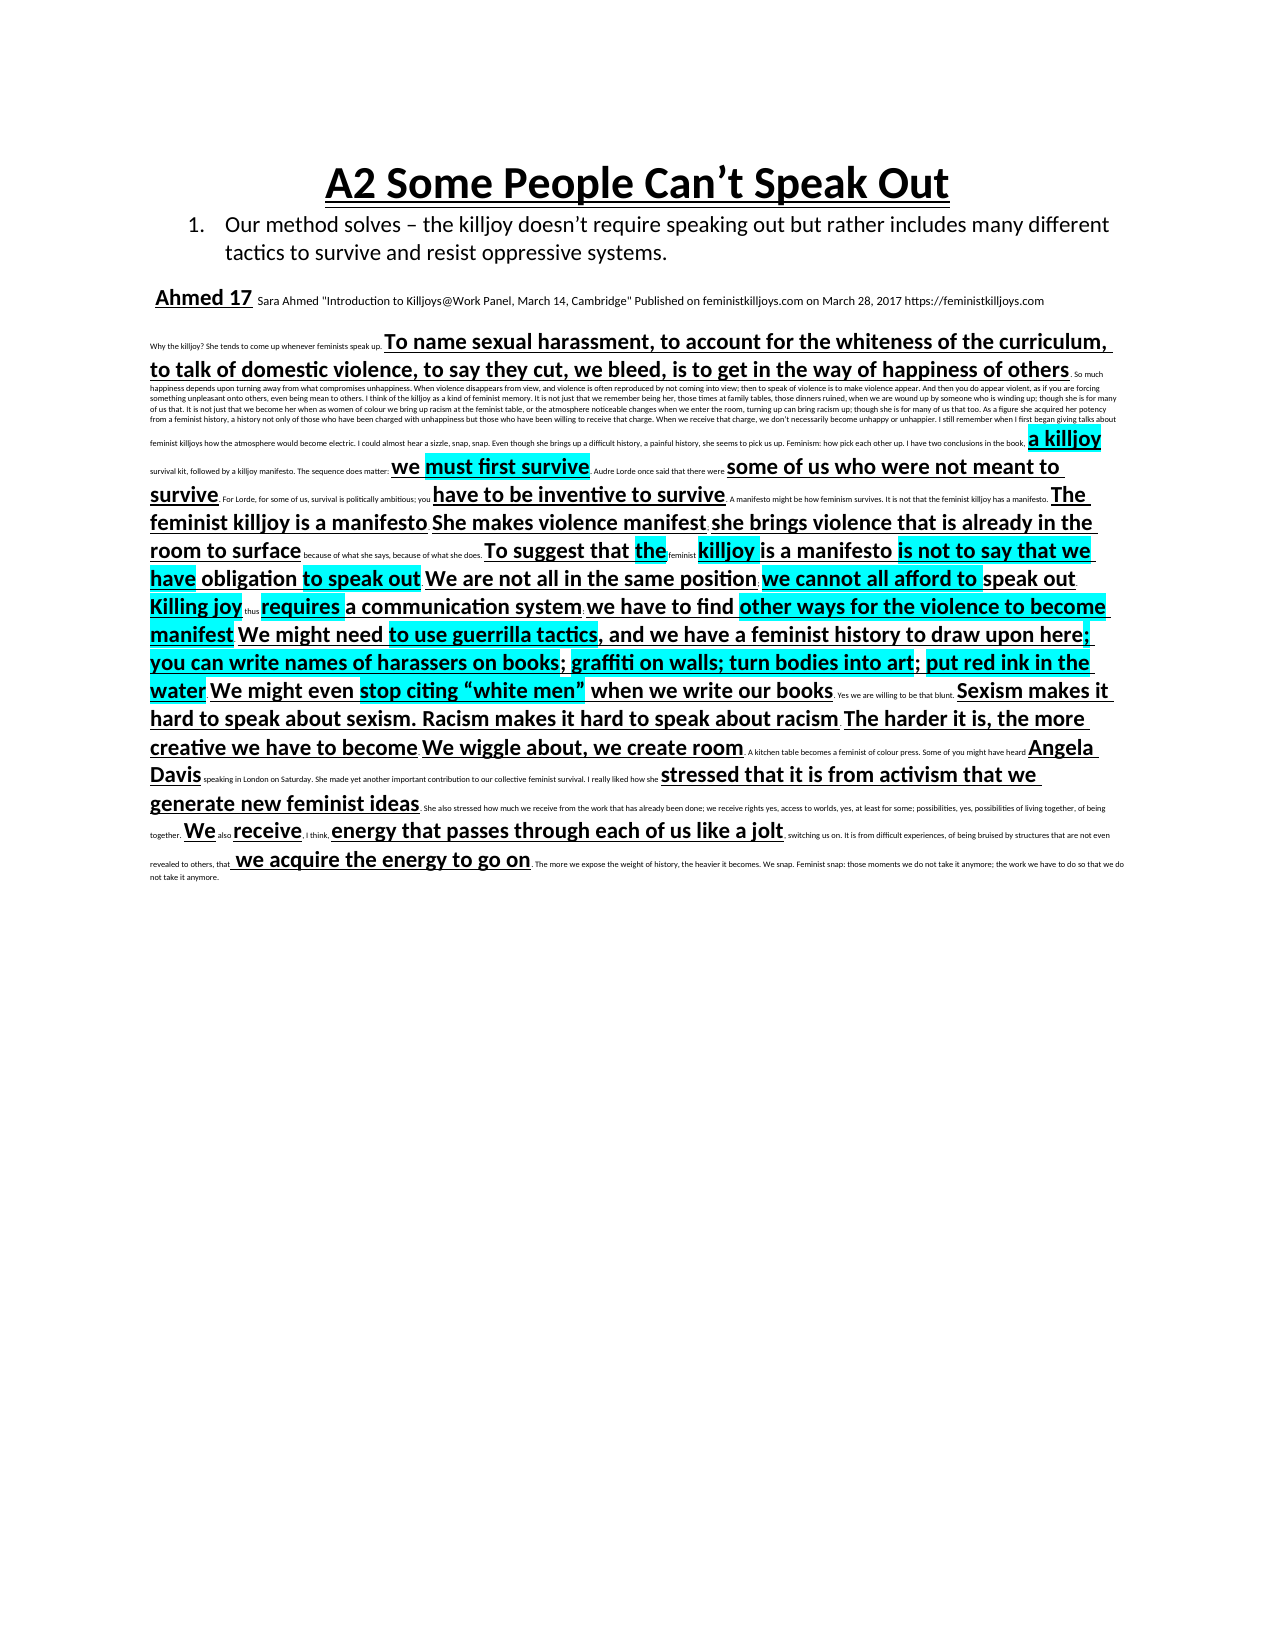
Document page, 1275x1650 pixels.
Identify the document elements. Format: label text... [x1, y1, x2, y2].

text Ahmed 17 Sara Ahmed "Introduction to Killjoys@Work Panel, March 14, Cambridge" Published on feministkilljoys.com on March 28, 2017 https://feministkilljoys.com [150, 283, 1125, 311]
subtitle A2 Some People Can’t Speak Out [150, 154, 1125, 210]
text Why the killjoy? She tends to come up whenever feminists speak up. To name sexual harassment, to account for the whiteness of the curriculum, to talk of domestic violence, to say they cut, we bleed, is to get in the way of happiness of others. So much happiness depends upon turning away from what compromises unhappiness. When violence disappears from view, and violence is often reproduced by not coming into view; then to speak of violence is to make violence appear. And then you do appear violent, as if you are forcing something unpleasant onto others, even being mean to others. I think of the killjoy as a kind of feminist memory. It is not just that we remember being her, those times at family tables, those dinners ruined, when we are wound up by someone who is winding up; though she is for many of us that. It is not just that we become her when as women of colour we bring up racism at the feminist table, or the atmosphere noticeable changes when we enter the room, turning up can bring racism up; though she is for many of us that too. As a figure she acquired her potency from a feminist history, a history not only of those who have been charged with unhappiness but those who have been willing to receive that charge. When we receive that charge, we don’t necessarily become unhappy or unhappier. I still remember when I first began giving talks about feminist killjoys how the atmosphere would become electric. I could almost hear a sizzle, snap, snap. Even though she brings up a difficult history, a painful history, she seems to pick us up. Feminism: how pick each other up. I have two conclusions in the book, a killjoy survival kit, followed by a killjoy manifesto. The sequence does matter: we must first survive. Audre Lorde once said that there were some of us who were not meant to survive. For Lorde, for some of us, survival is politically ambitious; you have to be inventive to survive. A manifesto might be how feminism survives. It is not that the feminist killjoy has a manifesto. The feminist killjoy is a manifesto. She makes violence manifest; she brings violence that is already in the room to surface because of what she says, because of what she does. To suggest that the feminist killjoy is a manifesto is not to say that we have obligation to speak out. We are not all in the same position; we cannot all afford to speak out. Killing joy thus requires a communication system: we have to find other ways for the violence to become manifest. We might need to use guerrilla tactics, and we have a feminist history to draw upon here; you can write names of harassers on books; graffiti on walls; turn bodies into art; put red ink in the water. We might even stop citing “white men” when we write our books. Yes we are willing to be that blunt. Sexism makes it hard to speak about sexism. Racism makes it hard to speak about racism. The harder it is, the more creative we have to become. We wiggle about, we create room. A kitchen table becomes a feminist of colour press. Some of you might have heard Angela Davis speaking in London on Saturday. She made yet another important contribution to our collective feminist survival. I really liked how she stressed that it is from activism that we generate new feminist ideas. She also stressed how much we receive from the work that has already been done; we receive rights yes, access to worlds, yes, at least for some; possibilities, yes, possibilities of living together, of being together. We also receive, I think, energy that passes through each of us like a jolt, switching us on. It is from difficult experiences, of being bruised by structures that are not even revealed to others, that we acquire the energy to go on. The more we expose the weight of history, the heavier it becomes. We snap. Feminist snap: those moments we do not take it anymore; the work we have to do so that we do not take it anymore. [150, 327, 1125, 883]
list Our method solves – the killjoy doesn’t require speaking out but rather includes many different tactics to survive and resist oppressive systems. [187, 210, 1125, 266]
